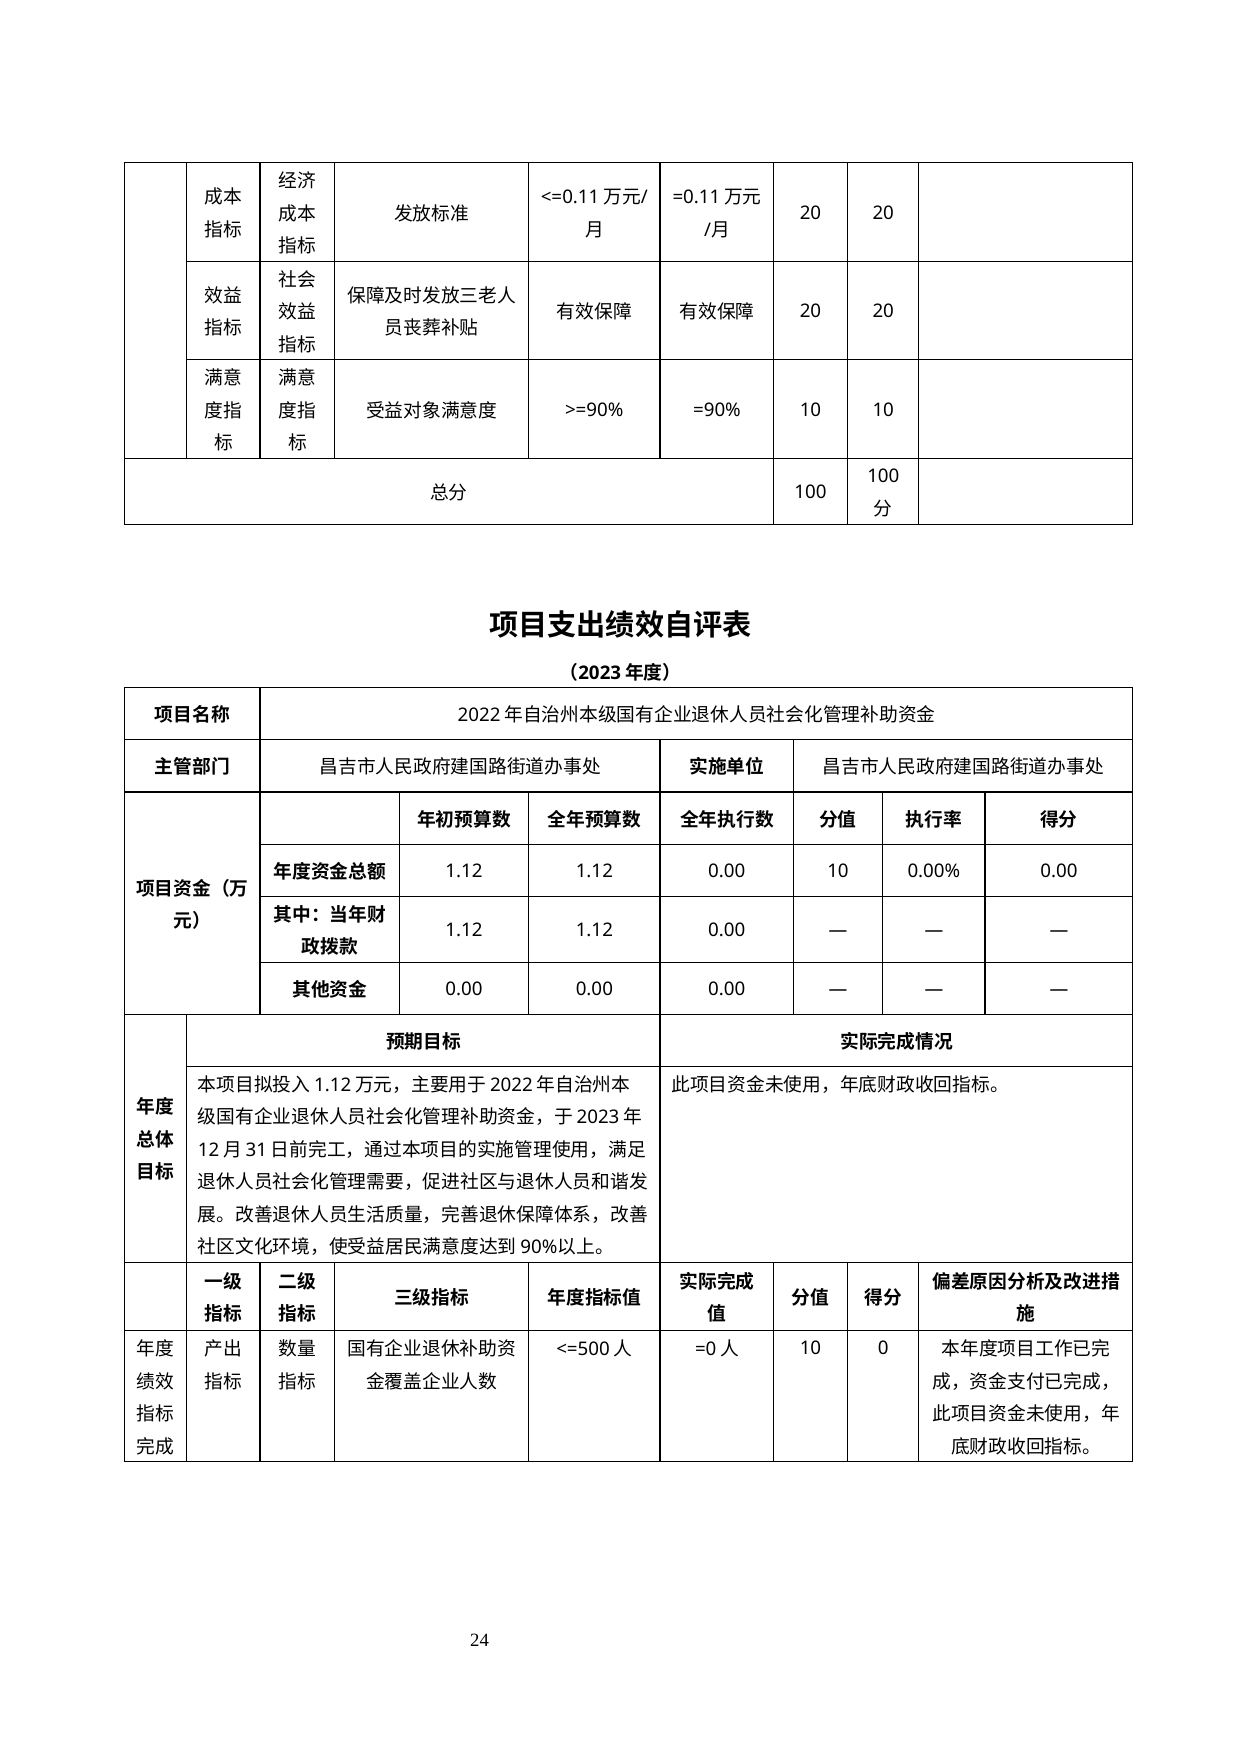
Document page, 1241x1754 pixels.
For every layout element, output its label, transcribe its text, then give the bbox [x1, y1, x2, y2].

table_cell 本项目拟投入1.12万元，主要用于2022年自治州本级国有企业退休人员社会化管理补助资金，于2023年12月31日前完工，通过本项目的实施管理使用，满足退休人员社会化管理需要，促进社区与退休人员和谐发展。改善退休人员生活质量，完善退休保障体系，改善社区文化环境，使受益居民满意度达到90%以上。 [187, 1067, 659, 1262]
table_cell 年度总体目标 [125, 1015, 186, 1262]
table_cell <=500人 [529, 1331, 659, 1461]
table_cell 满意度指标 [261, 360, 334, 458]
table_header 项目名称 [125, 688, 259, 739]
table_header 2022年自治州本级国有企业退休人员社会化管理补助资金 [261, 688, 1132, 739]
table_cell 三级指标 [335, 1263, 528, 1330]
table_cell 全年预算数 [529, 793, 659, 843]
table_cell 成本指标 [187, 163, 259, 261]
table_cell 其他资金 [261, 963, 399, 1014]
table_cell — [986, 963, 1132, 1014]
table_cell 此项目资金未使用，年底财政收回指标。 [661, 1067, 1132, 1262]
table_cell 满意度指标 [187, 360, 259, 458]
table_cell 0.00 [661, 963, 793, 1014]
table_cell 0.00% [883, 845, 984, 896]
table_cell 10 [794, 845, 882, 896]
table_cell 实际完成情况 [661, 1015, 1132, 1066]
table_cell 0 [848, 1331, 918, 1461]
table_cell 偏差原因分析及改进措施 [919, 1263, 1132, 1330]
table_cell 得分 [848, 1263, 918, 1330]
table_cell — [883, 897, 984, 962]
table_cell [919, 163, 1132, 261]
table_cell =0人 [661, 1331, 773, 1461]
table_cell 年度绩效指标完成情况 [125, 1331, 186, 1461]
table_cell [919, 1331, 1132, 1461]
table_cell 100分 [848, 459, 918, 524]
table_cell [919, 262, 1132, 359]
table_cell 实施单位 [661, 740, 793, 791]
table_cell 分值 [774, 1263, 847, 1330]
table_cell — [883, 963, 984, 1014]
table_cell 数量指标 [261, 1331, 334, 1461]
table_cell =90% [661, 360, 773, 458]
text （2023年度） [187, 655, 1053, 687]
table_cell 实际完成值 [661, 1263, 773, 1330]
table_cell 10 [774, 360, 847, 458]
table_cell 1.12 [400, 845, 528, 896]
table_cell — [794, 897, 882, 962]
table_cell 保障及时发放三老人员丧葬补贴 [335, 262, 528, 359]
table_cell 年度资金总额 [261, 845, 399, 896]
table_cell 1.12 [529, 897, 659, 962]
table_cell 昌吉市人民政府建国路街道办事处 [261, 740, 659, 791]
table_cell 经济成本指标 [261, 163, 334, 261]
table_cell 0.00 [661, 845, 793, 896]
table_cell =0.11万元/月 [661, 163, 773, 261]
table_cell 10 [774, 1331, 847, 1461]
table_cell 有效保障 [661, 262, 773, 359]
table_cell 二级指标 [261, 1263, 334, 1330]
text 项目支出绩效自评表 [187, 590, 1053, 655]
table_cell [125, 1263, 186, 1330]
table_cell 1.12 [400, 897, 528, 962]
table_cell — [794, 963, 882, 1014]
table_cell 0.00 [400, 963, 528, 1014]
table_cell 社会效益指标 [261, 262, 334, 359]
table_cell 执行率 [883, 793, 984, 843]
table_cell 20 [848, 262, 918, 359]
table_cell 产出指标 [187, 1331, 259, 1461]
table_cell 20 [774, 262, 847, 359]
table_cell 国有企业退休补助资金覆盖企业人数 [335, 1331, 528, 1461]
table_cell 发放标准 [335, 163, 528, 261]
table_cell 全年执行数 [661, 793, 793, 843]
table_cell 0.00 [661, 897, 793, 962]
table_cell <=0.11万元/月 [529, 163, 659, 261]
table_cell 20 [848, 163, 918, 261]
table_cell 受益对象满意度 [335, 360, 528, 458]
table_cell 其中：当年财政拨款 [261, 897, 399, 962]
table_cell 一级指标 [187, 1263, 259, 1330]
table_cell 年度指标值 [529, 1263, 659, 1330]
table_cell 20 [774, 163, 847, 261]
table_cell 预期目标 [187, 1015, 659, 1066]
table_cell 100 [774, 459, 847, 524]
table_cell 0.00 [986, 845, 1132, 896]
table_cell 有效保障 [529, 262, 659, 359]
table_cell — [986, 897, 1132, 962]
table_cell 得分 [986, 793, 1132, 843]
table_cell [261, 793, 399, 843]
table_cell 1.12 [529, 845, 659, 896]
table_cell 项目资金（万元） [125, 793, 259, 1014]
table_cell [919, 360, 1132, 458]
table_cell >=90% [529, 360, 659, 458]
table_cell 分值 [794, 793, 882, 843]
table_cell 主管部门 [125, 740, 259, 791]
table_cell 昌吉市人民政府建国路街道办事处 [794, 740, 1132, 791]
table_cell [919, 459, 1132, 524]
table_cell 10 [848, 360, 918, 458]
table_cell 0.00 [529, 963, 659, 1014]
table_cell 效益指标 [187, 262, 259, 359]
table_cell 总分 [125, 459, 773, 524]
table_cell 年初预算数 [400, 793, 528, 843]
